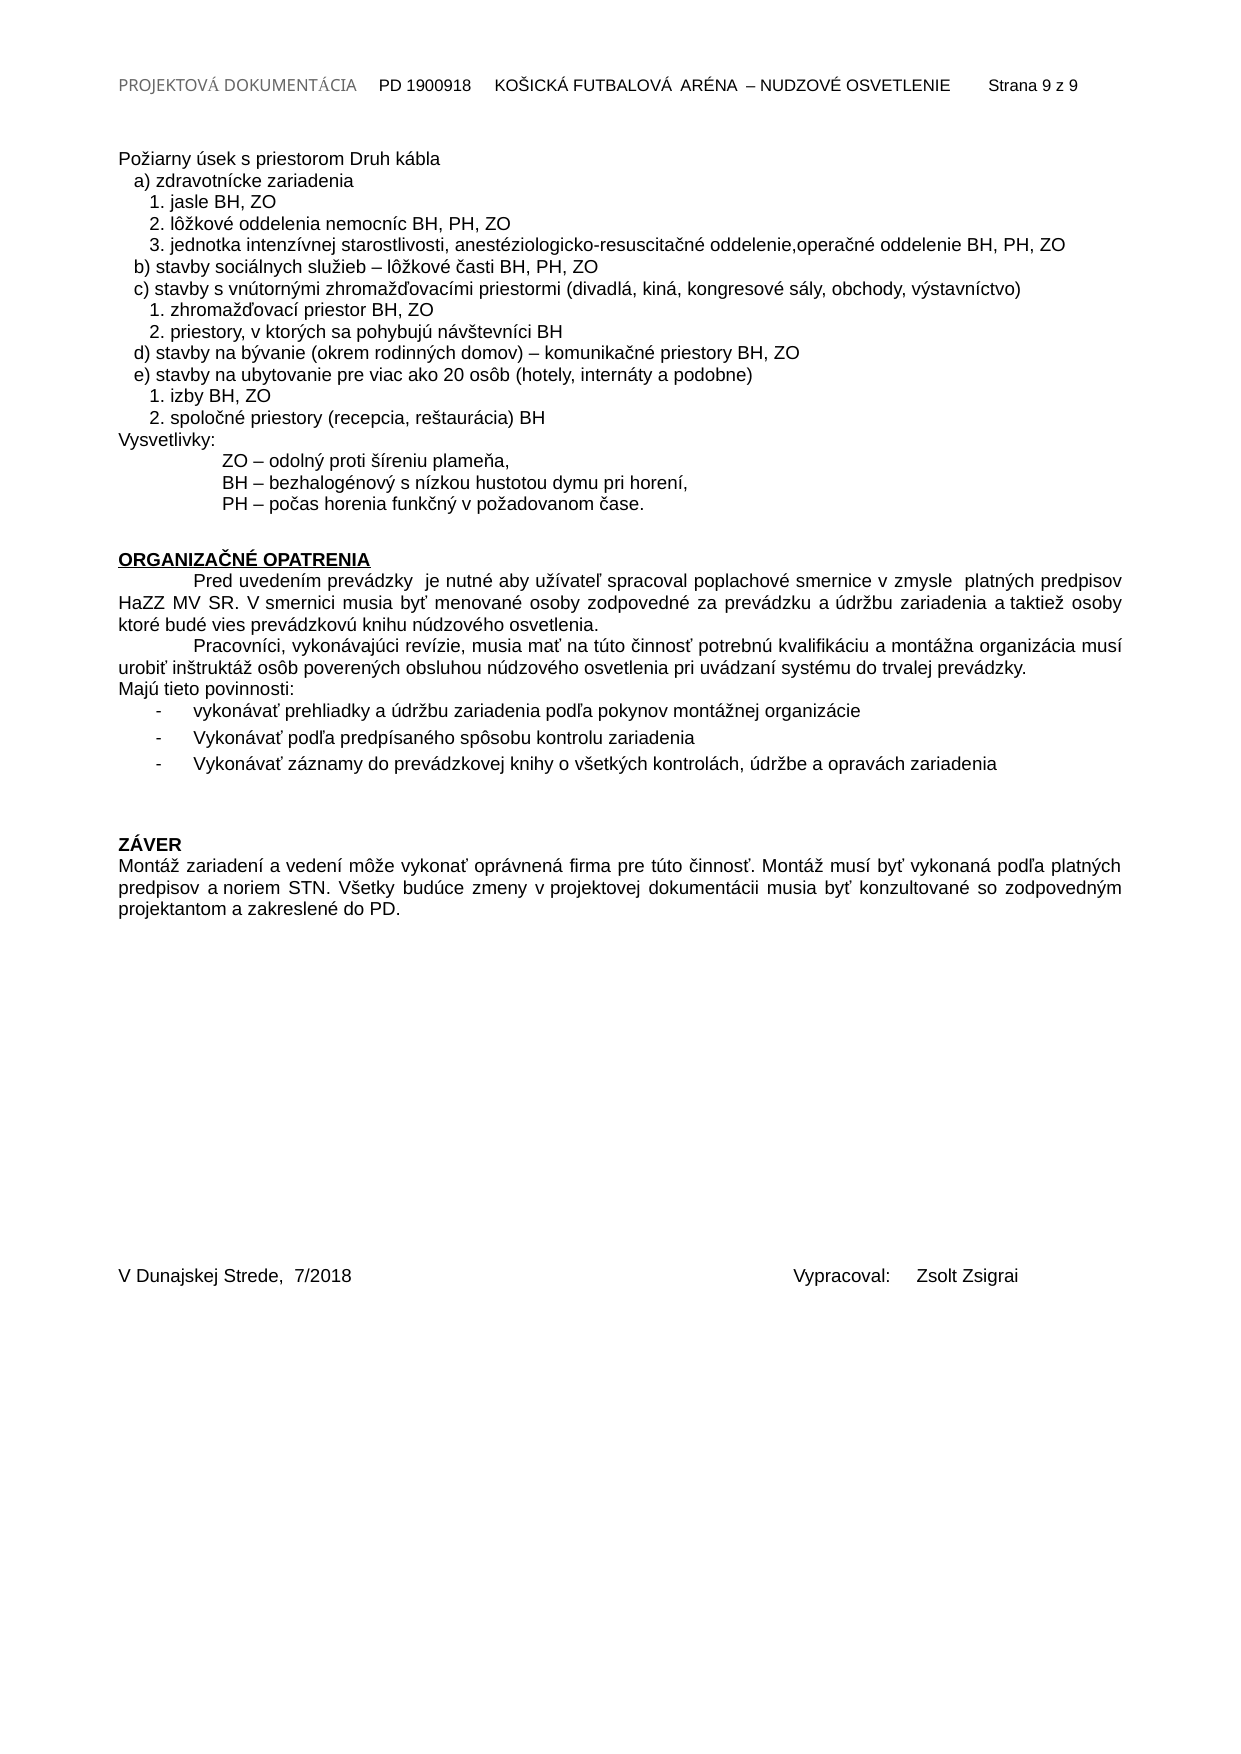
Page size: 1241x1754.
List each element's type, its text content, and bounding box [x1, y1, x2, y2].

text Pracovníci, vykonávajúci revízie, musia mať na túto činnosť potrebnú kvalifikáciu a montážna organizácia musí urobiť inštruktáž osôb poverených obsluhou núdzového osvetlenia pri uvádzaní systému do trvalej prevádzky. [118, 635, 1122, 678]
text 2. lôžkové oddelenia nemocníc BH, PH, ZO [118, 213, 1122, 234]
text 1. izby BH, ZO [118, 385, 1122, 407]
text 3. jednotka intenzívnej starostlivosti, anestéziologicko-resuscitačné oddelenie,operačné oddelenie BH, PH, ZO [118, 234, 1122, 256]
list Vykonávať záznamy do prevádzkovej knihy o všetkých kontrolách, údržbe a opravách zariadenia [156, 752, 1122, 775]
text 1. zhromažďovací priestor BH, ZO [118, 299, 1122, 321]
text PH – počas horenia funkčný v požadovanom čase. [118, 493, 1122, 514]
list Záver [118, 833, 1122, 855]
text Vysvetlivky: [118, 428, 1122, 450]
list Vykonávať podľa predpísaného spôsobu kontrolu zariadenia [156, 726, 1122, 749]
text BH – bezhalogénový s nízkou hustotou dymu pri horení, [118, 471, 1122, 493]
text ZO – odolný proti šíreniu plameňa, [118, 450, 1122, 471]
text b) stavby sociálnych služieb – lôžkové časti BH, PH, ZO [118, 256, 1122, 277]
text a) zdravotnícke zariadenia [118, 169, 1122, 191]
text 2. priestory, v ktorých sa pohybujú návštevníci BH [118, 321, 1122, 342]
text V Dunajskej Strede, 7/2018 Vypracoval: Zsolt Zsigrai [118, 1265, 1122, 1286]
text d) stavby na bývanie (okrem rodinných domov) – komunikačné priestory BH, ZO [118, 342, 1122, 364]
text c) stavby s vnútornými zhromažďovacími priestormi (divadlá, kiná, kongresové sály, obchody, výstavníctvo) [118, 277, 1122, 299]
text Majú tieto povinnosti: [118, 678, 1122, 699]
text 1. jasle BH, ZO [118, 191, 1122, 213]
text Montáž zariadení a vedení môže vykonať oprávnená firma pre túto činnosť. Montáž musí byť vykonaná podľa platných predpisov a noriem STN. Všetky budúce zmeny v projektovej dokumentácii musia byť konzultované so zodpovedným projektantom a zakreslené do PD. [118, 855, 1122, 920]
text Pred uvedením prevádzky je nutné aby užívateľ spracoval poplachové smernice v zmysle platných predpisov HaZZ MV SR. V smernici musia byť menované osoby zodpovedné za prevádzku a údržbu zariadenia a taktiež osoby ktoré budé vies prevádzkovú knihu núdzového osvetlenia. [118, 570, 1122, 635]
text e) stavby na ubytovanie pre viac ako 20 osôb (hotely, internáty a podobne) [118, 364, 1122, 385]
text 2. spoločné priestory (recepcia, reštaurácia) BH [118, 407, 1122, 428]
list vykonávať prehliadky a údržbu zariadenia podľa pokynov montážnej organizácie [156, 699, 1122, 722]
text Požiarny úsek s priestorom Druh kábla [118, 148, 1122, 169]
text ORGANIZAČNÉ OPATRENIA [118, 549, 1122, 570]
